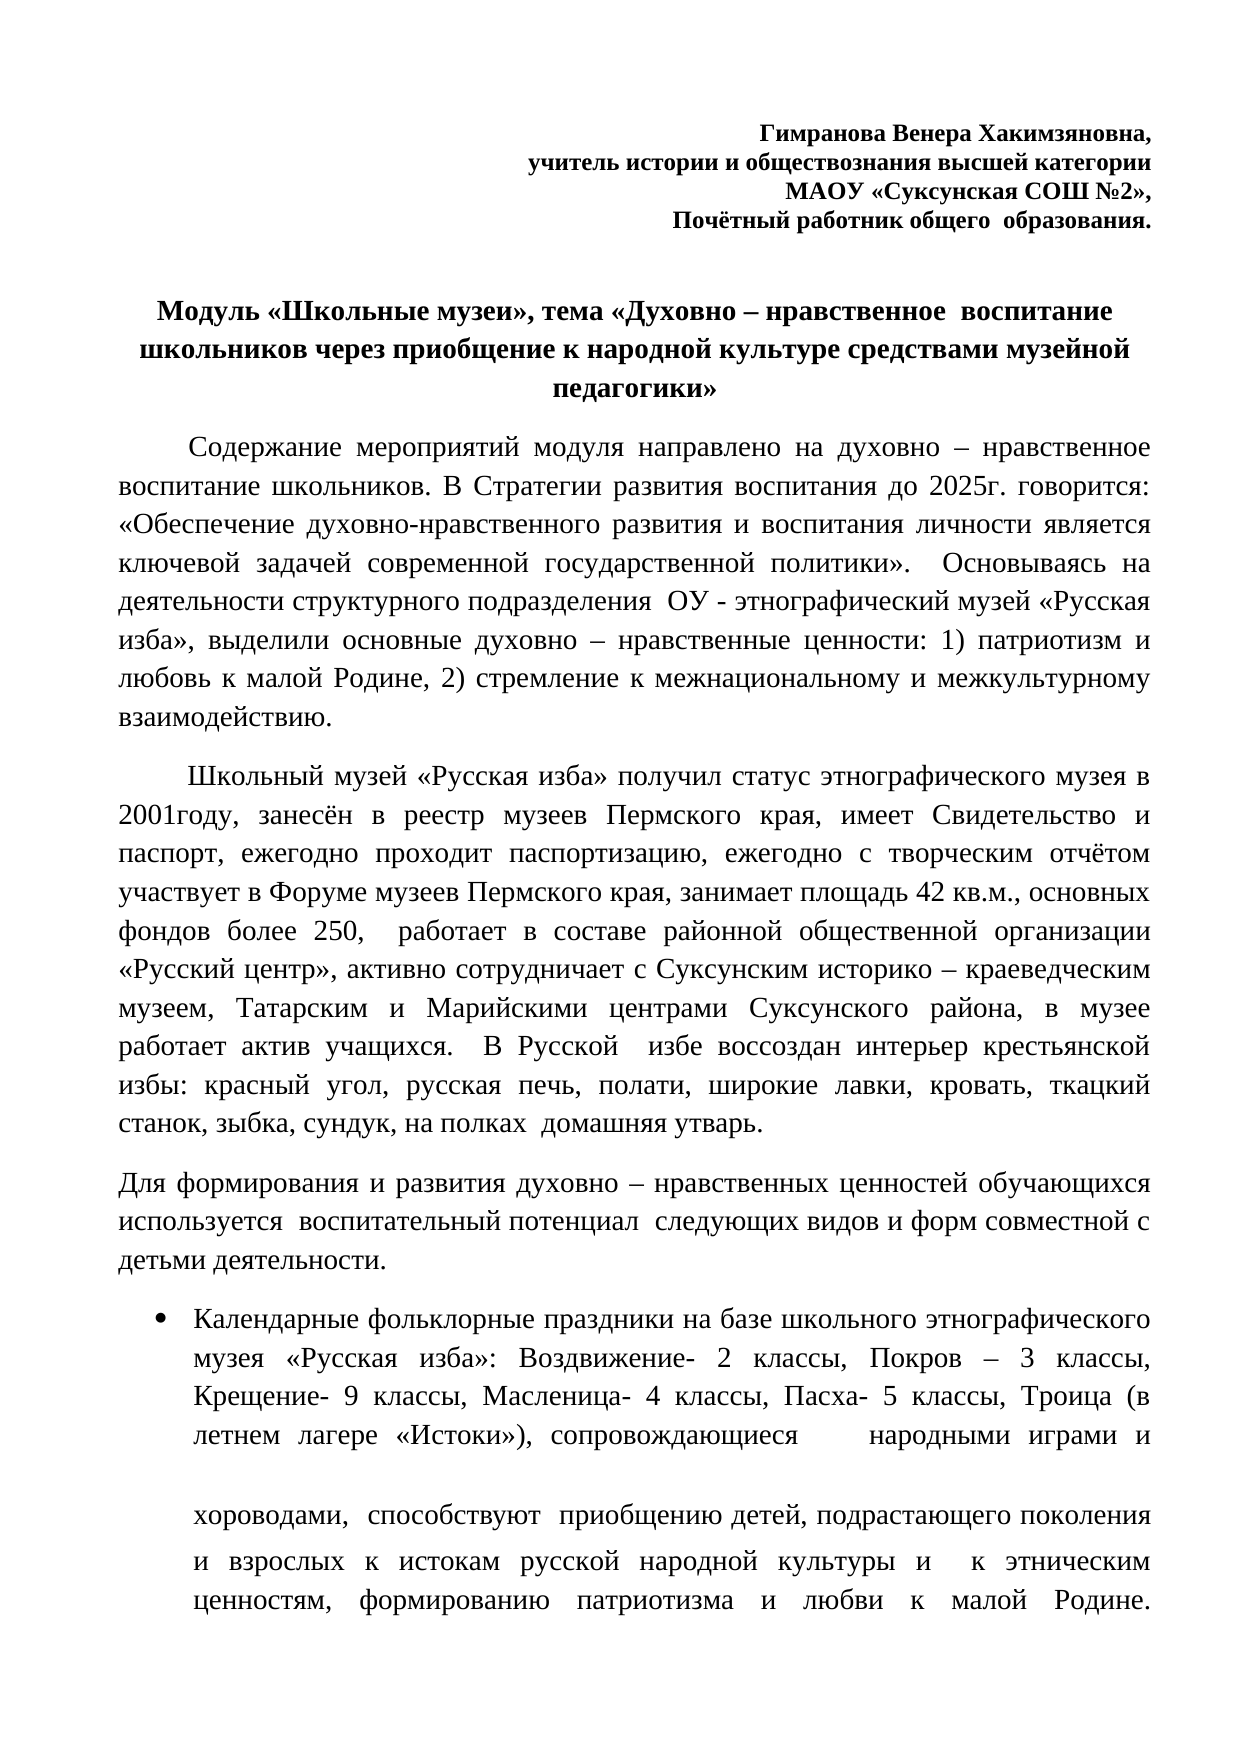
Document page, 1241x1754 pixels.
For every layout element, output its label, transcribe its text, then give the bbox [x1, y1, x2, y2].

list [156, 1301, 1152, 1616]
text Школьный музей «Русская изба» получил статус этнографического музея в 2001году, занесён в реестр музеев Пермского края, имеет Свидетельство и паспорт, ежегодно проходит паспортизацию, ежегодно с творческим отчётом участвует в Форуме музеев Пермского края, занимает площадь 42 кв.м., основных фондов более 250, работает в составе районной общественной организации «Русский центр», активно сотрудничает с Суксунским историко – краеведческим музеем, Татарским и Марийскими центрами Суксунского района, в музее работает актив учащихся. В Русской избе воссоздан интерьер крестьянской избы: красный угол, русская печь, полати, широкие лавки, кровать, ткацкий станок, зыбка, сундук, на полках домашняя утварь. [118, 758, 1152, 1139]
text МАОУ «Суксунская СОШ №2», [118, 176, 1152, 205]
text Гимранова Венера Хакимзяновна, [118, 118, 1152, 147]
text Модуль «Школьные музеи», тема «Духовно – нравственное воспитание школьников через приобщение к народной культуре средствами музейной педагогики» [118, 293, 1152, 403]
text учитель истории и обществознания высшей категории [118, 147, 1152, 176]
text Содержание мероприятий модуля направлено на духовно – нравственное воспитание школьников. В Стратегии развития воспитания до 2025г. говорится: «Обеспечение духовно-нравственного развития и воспитания личности является ключевой задачей современной государственной политики». Основываясь на деятельности структурного подразделения ОУ - этнографический музей «Русская изба», выделили основные духовно – нравственные ценности: 1) патриотизм и любовь к малой Родине, 2) стремление к межнациональному и межкультурному взаимодействию. [118, 429, 1152, 733]
text Для формирования и развития духовно – нравственных ценностей обучающихся используется воспитательный потенциал следующих видов и форм совместной с детьми деятельности. [118, 1165, 1152, 1275]
text Почётный работник общего образования. [118, 205, 1152, 233]
